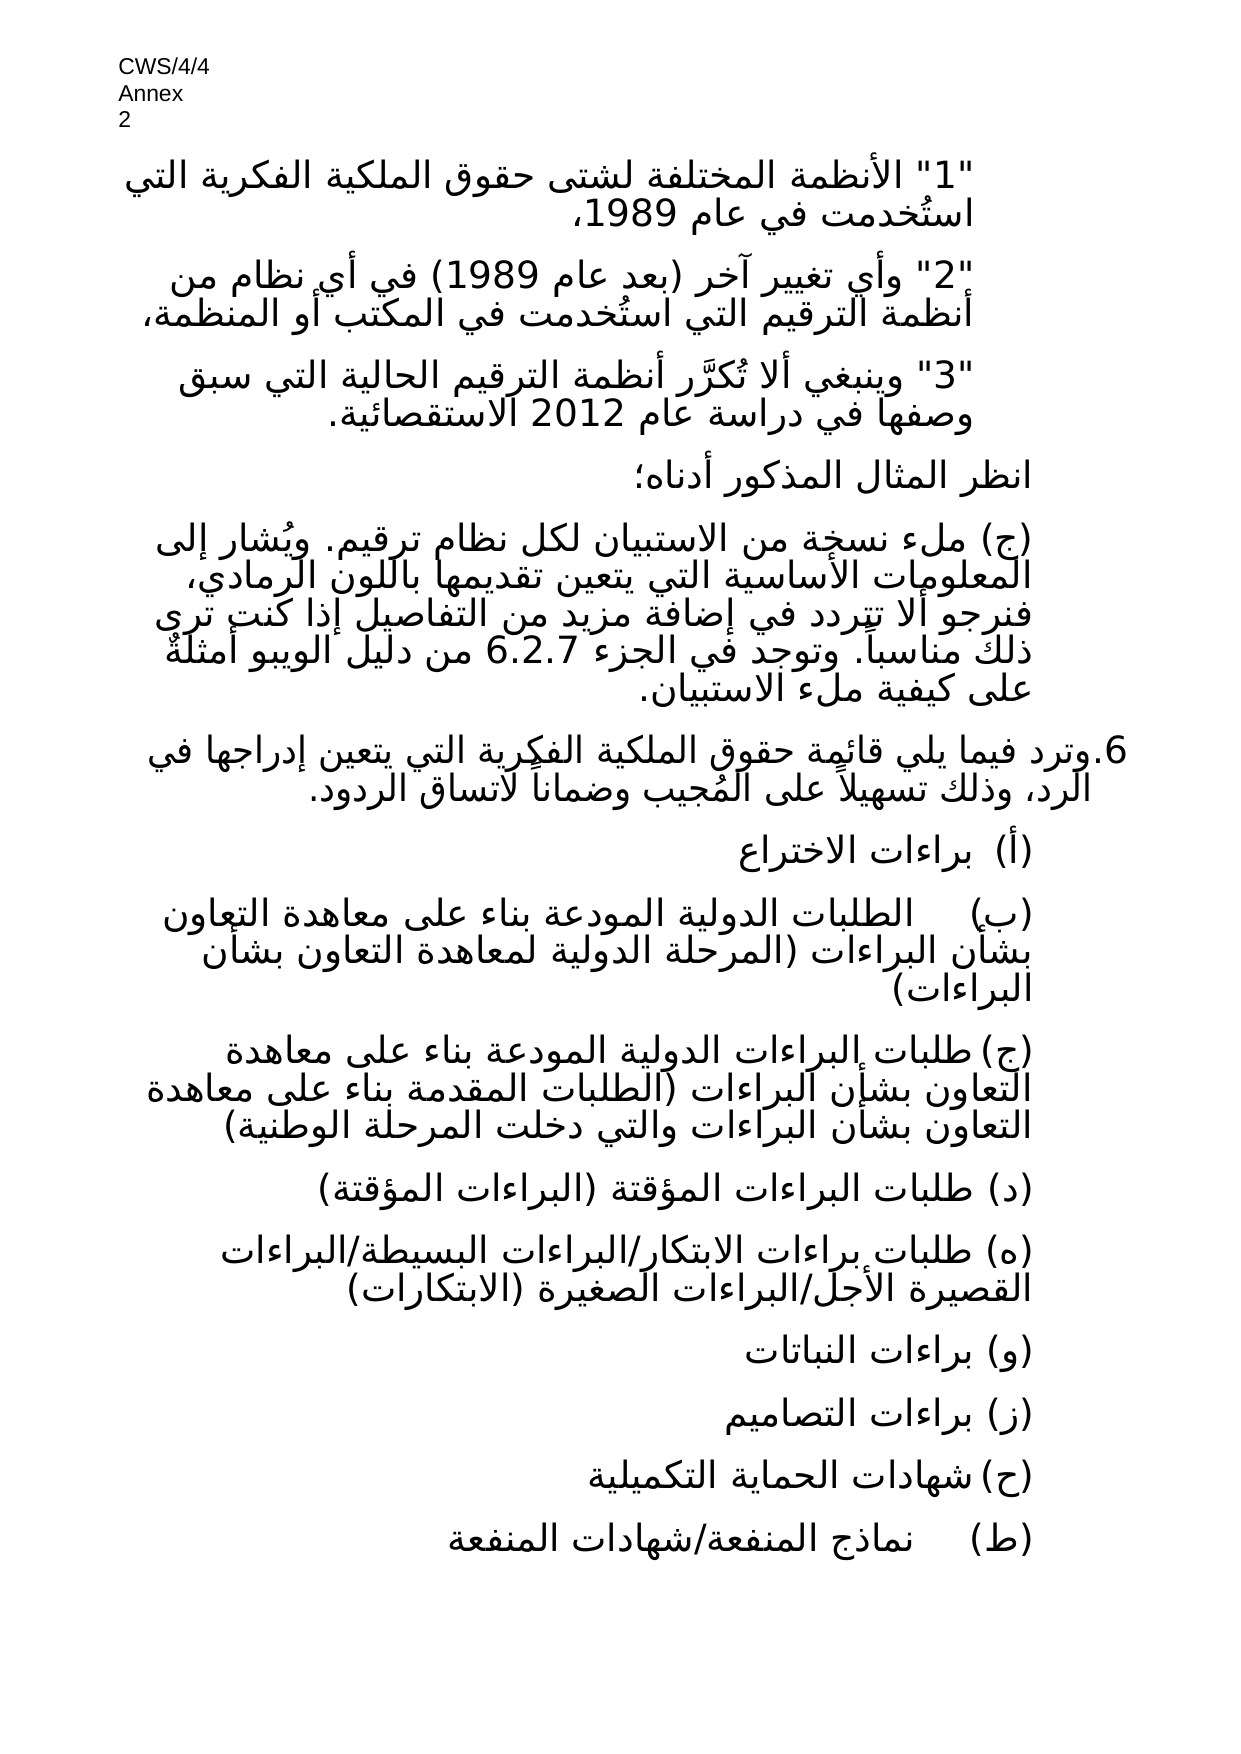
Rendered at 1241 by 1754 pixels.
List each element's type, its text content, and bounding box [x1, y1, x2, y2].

text (ب) الطلبات الدولية المودعة بناء على معاهدة التعاون بشأن البراءات (المرحلة الدولية لمعاهدة التعاون بشأن البراءات) [118, 896, 1033, 1008]
text انظر المثال المذكور أدناه؛ [118, 458, 1033, 496]
text (ز) براءات التصاميم [118, 1396, 1033, 1433]
text (و) براءات النباتات [118, 1333, 1033, 1371]
text (أ) براءات الاختراع [118, 833, 1033, 871]
text (ط) نماذج المنفعة/شهادات المنفعة [118, 1521, 1033, 1558]
text "1" الأنظمة المختلفة لشتى حقوق الملكية الفكرية التي استُخدمت في عام 1989، [118, 158, 974, 233]
text (ج) طلبات البراءات الدولية المودعة بناء على معاهدة التعاون بشأن البراءات (الطلبات المقدمة بناء على معاهدة التعاون بشأن البراءات والتي دخلت المرحلة الوطنية) [118, 1033, 1033, 1146]
text "3" وينبغي ألا تُكرَّر أنظمة الترقيم الحالية التي سبق وصفها في دراسة عام 2012 الاستقصائية. [118, 358, 974, 433]
text (د) طلبات البراءات المؤقتة (البراءات المؤقتة) [118, 1171, 1033, 1208]
text "2" وأي تغيير آخر (بعد عام 1989) في أي نظام من أنظمة الترقيم التي استُخدمت في المكتب أو المنظمة، [118, 258, 974, 333]
text (ه) طلبات براءات الابتكار/البراءات البسيطة/البراءات القصيرة الأجل/البراءات الصغيرة (الابتكارات) [118, 1233, 1033, 1308]
text (ح) شهادات الحماية التكميلية [118, 1458, 1033, 1496]
text (ج) ملء نسخة من الاستبيان لكل نظام ترقيم. ويُشار إلى المعلومات الأساسية التي يتعين تقديمها باللون الرمادي، فنرجو ألا تتردد في إضافة مزيد من التفاصيل إذا كنت ترى ذلك مناسباً. وتوجد في الجزء 6.2.7 من دليل الويبو أمثلةٌ على كيفية ملء الاستبيان. [118, 521, 1033, 708]
list وترد فيما يلي قائمة حقوق الملكية الفكرية التي يتعين إدراجها في الرد، وذلك تسهيلاً على المُجيب وضماناً لاتساق الردود. [118, 733, 1093, 808]
